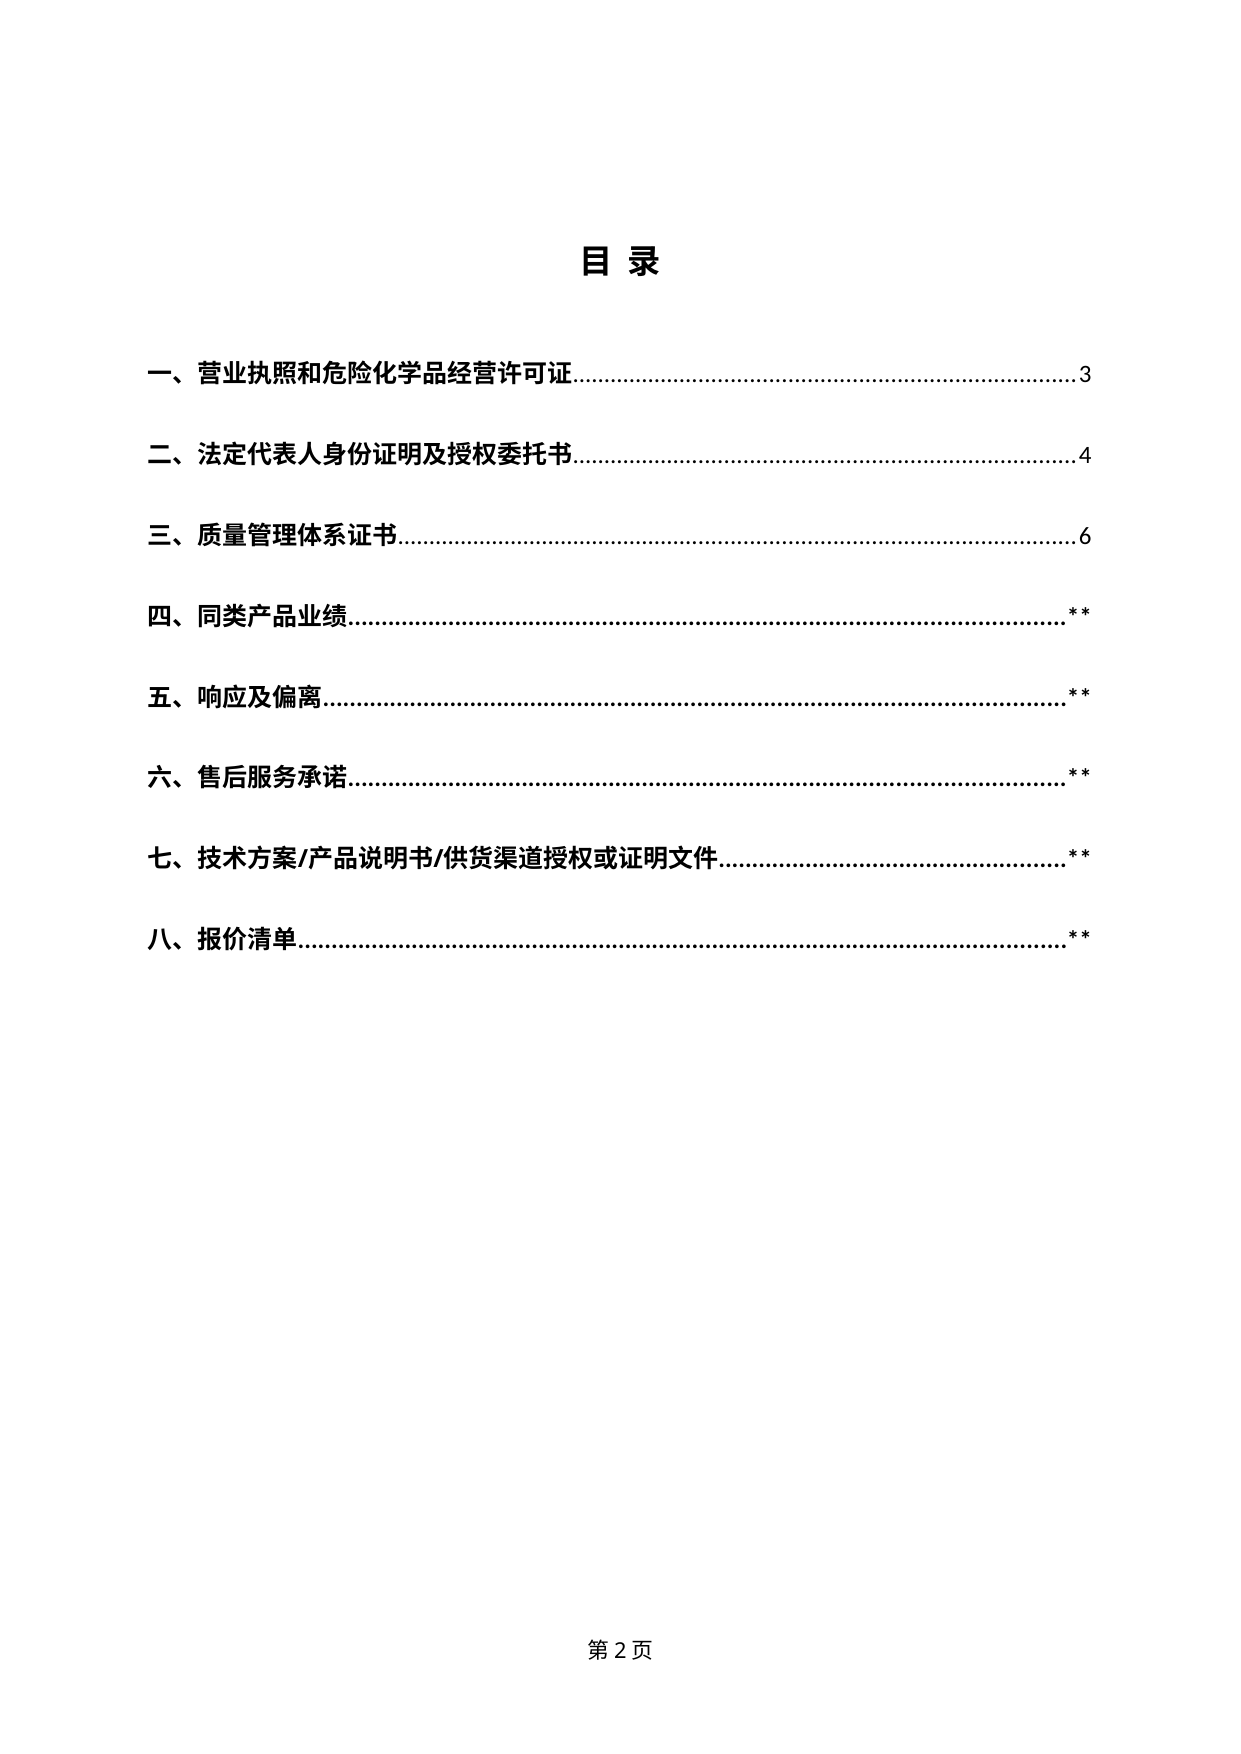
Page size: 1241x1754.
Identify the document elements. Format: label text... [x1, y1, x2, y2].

text 三、质量管理体系证书 6 [148, 501, 1092, 566]
text 二、法定代表人身份证明及授权委托书 4 [148, 420, 1092, 485]
text 六、售后服务承诺 ** [148, 743, 1092, 808]
text 五、响应及偏离 ** [148, 663, 1092, 728]
text 一、营业执照和危险化学品经营许可证 3 [148, 339, 1092, 404]
text 目 录 [148, 227, 1092, 292]
text 四、同类产品业绩 ** [148, 582, 1092, 647]
text 七、技术方案/产品说明书/供货渠道授权或证明文件 ** [148, 824, 1092, 889]
text 八、报价清单 ** [148, 905, 1092, 970]
